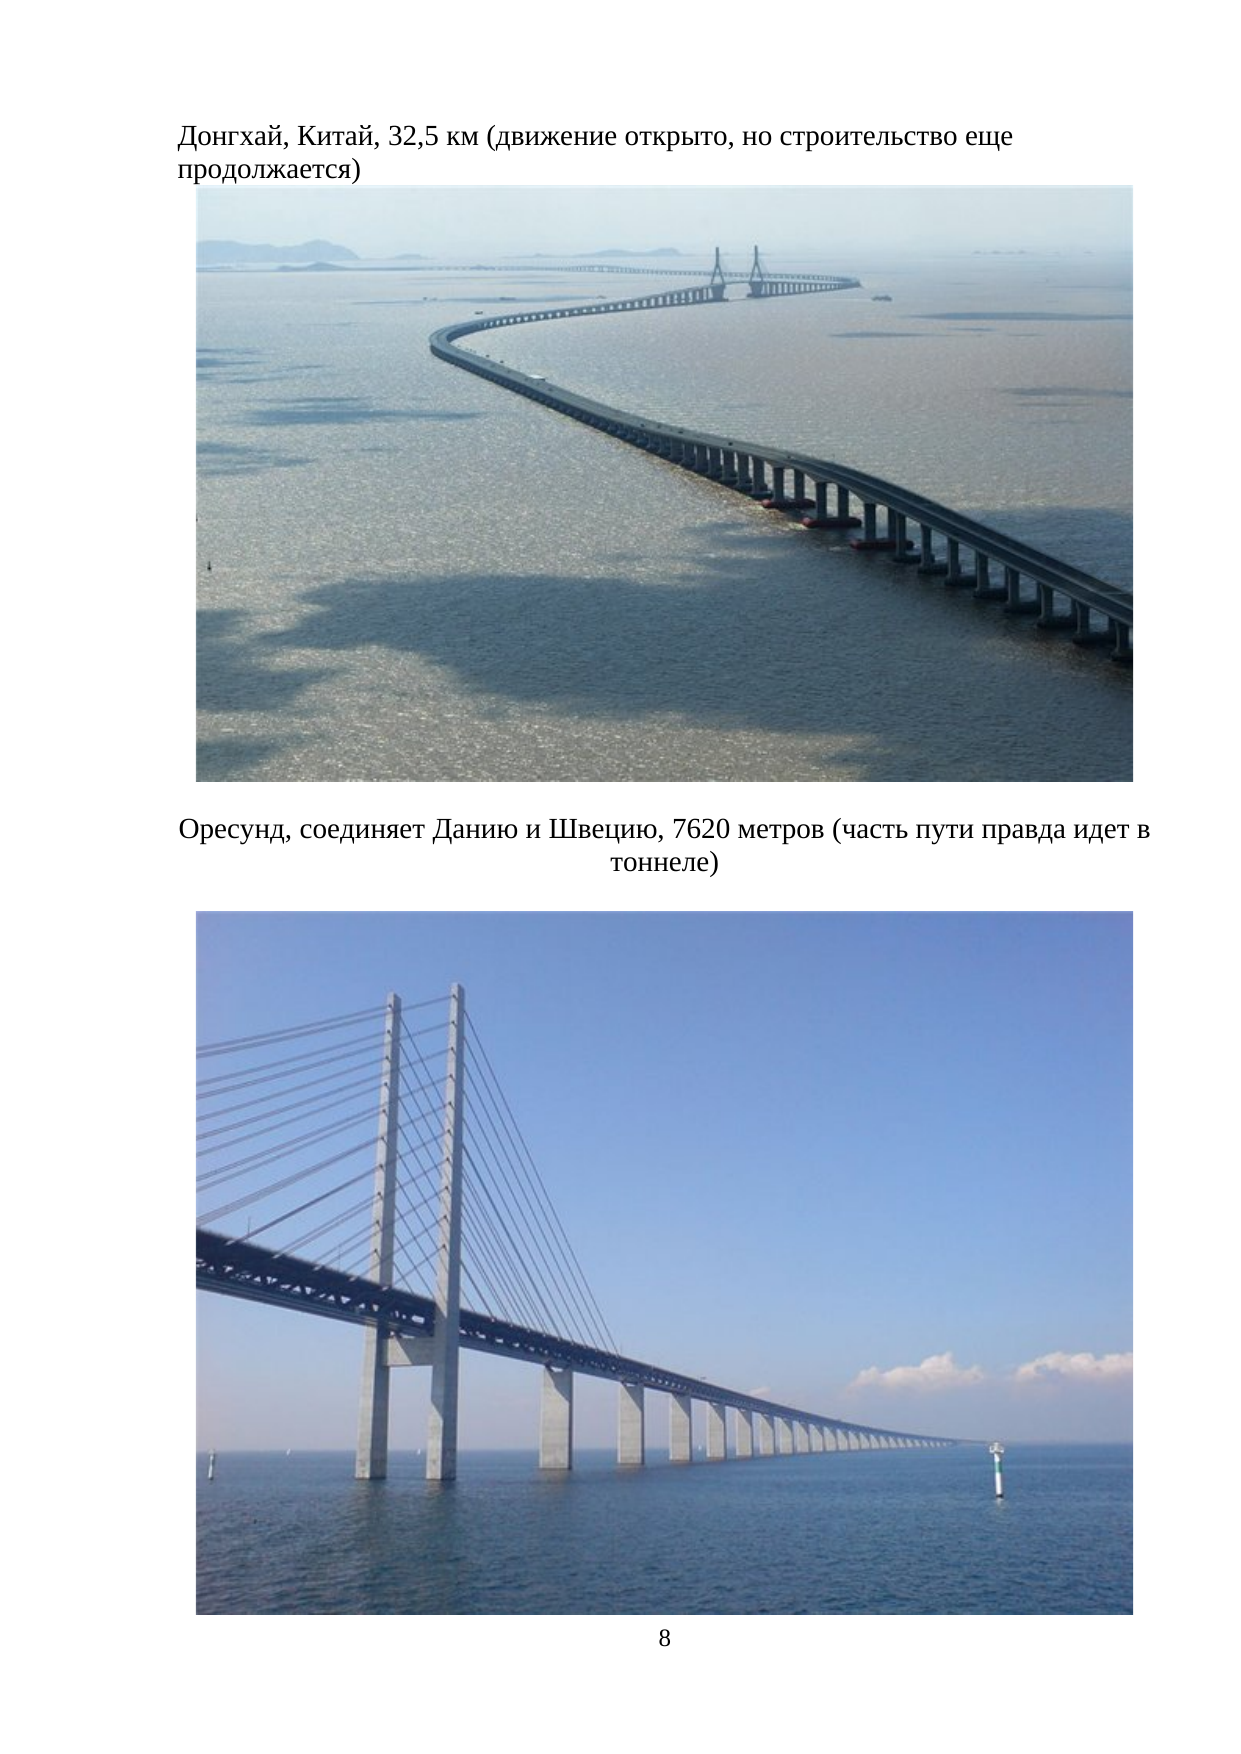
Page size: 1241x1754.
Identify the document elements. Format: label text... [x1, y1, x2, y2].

picture [195, 911, 1134, 1615]
text Оресунд, соединяет Данию и Швецию, 7620 метров (часть пути правда идет в тоннеле) [177, 782, 1152, 878]
text продолжается) [177, 152, 1152, 185]
text Донгхай, Китай, 32,5 км (движение открыто, но строительство еще [177, 118, 1152, 152]
picture [195, 185, 1134, 782]
